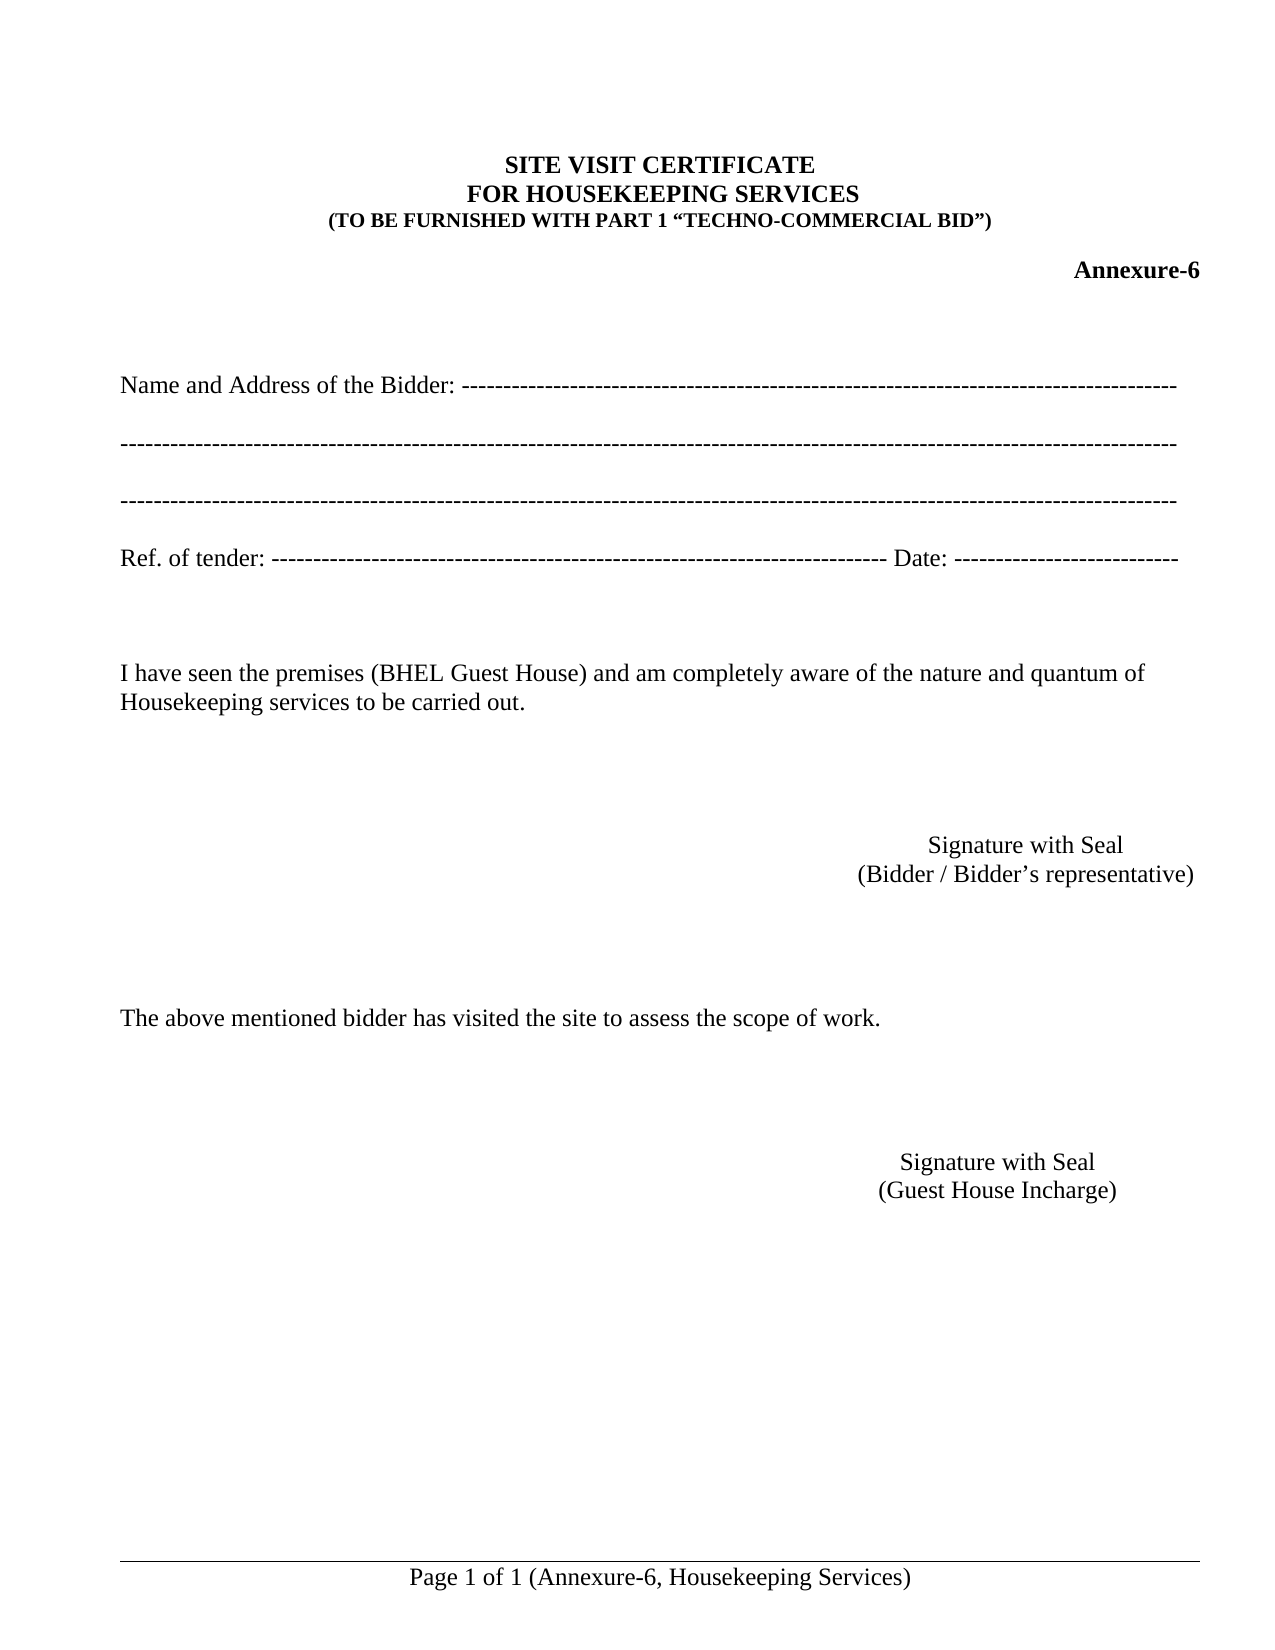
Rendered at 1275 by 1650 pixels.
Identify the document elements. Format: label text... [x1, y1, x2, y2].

text (Bidder / Bidder’s representative) [795, 859, 1200, 888]
text I have seen the premises (BHEL Guest House) and am completely aware of the nature and quantum of Housekeeping services to be carried out. [120, 658, 1200, 716]
text Signature with Seal [720, 1147, 1200, 1176]
text ------------------------------------------------------------------------------------------------------------------------------- [120, 428, 1200, 457]
text FOR HOUSEKEEPING SERVICES [120, 179, 1200, 207]
text Name and Address of the Bidder: -------------------------------------------------------------------------------------- [120, 371, 1200, 399]
text ------------------------------------------------------------------------------------------------------------------------------- [120, 486, 1200, 514]
text SITE VISIT CERTIFICATE [120, 150, 1200, 179]
text Annexure-6 [120, 256, 1200, 284]
text (TO BE FURNISHED WITH PART 1 “TECHNO-COMMERCIAL BID”) [120, 207, 1200, 232]
text Ref. of tender: -------------------------------------------------------------------------- Date: --------------------------- [120, 543, 1200, 572]
text The above mentioned bidder has visited the site to assess the scope of work. [120, 1003, 1200, 1032]
text (Guest House Incharge) [720, 1176, 1200, 1204]
text Signature with Seal [720, 831, 1200, 859]
